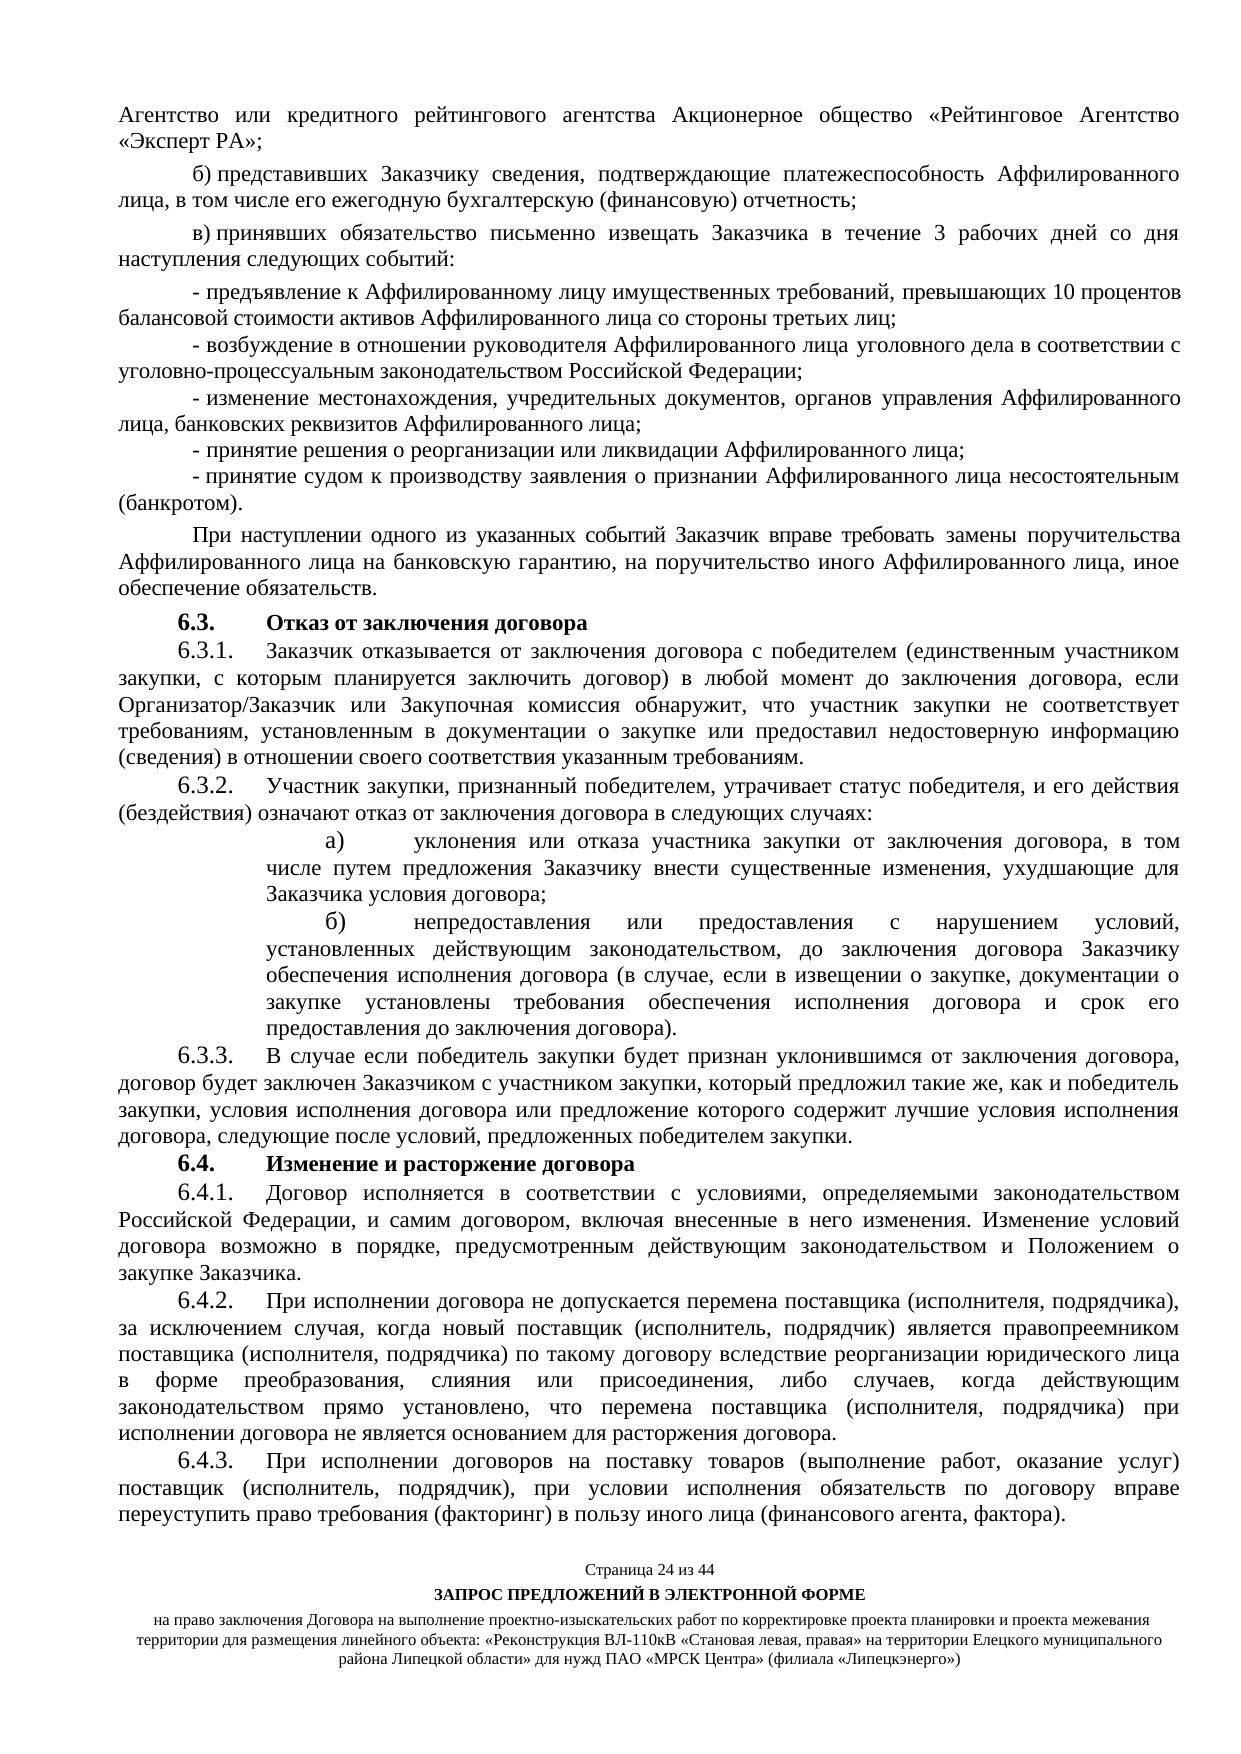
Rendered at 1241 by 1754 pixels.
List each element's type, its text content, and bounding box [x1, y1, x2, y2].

subtitle При исполнении договоров на поставку товаров (выполнение работ, оказание услуг) поставщик (исполнитель, подрядчик), при условии исполнения обязательств по договору вправе переуступить право требования (факторинг) в пользу иного лица (финансового агента, фактора). [118, 1445, 1181, 1527]
subtitle Отказ от заключения договора [118, 607, 1181, 636]
text - принятие судом к производству заявления о признании Аффилированного лица несостоятельным (банкротом). [118, 463, 1181, 515]
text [118, 101, 1181, 154]
subtitle непредоставления или предоставления с нарушением условий, установленных действующим законодательством, до заключения договора Заказчику обеспечения исполнения договора (в случае, если в извещении о закупке, документации о закупке установлены требования обеспечения исполнения договора и срок его предоставления до заключения договора). [266, 906, 1181, 1041]
text в) принявших обязательство письменно извещать Заказчика в течение 3 рабочих дней со дня наступления следующих событий: [118, 219, 1181, 272]
text При наступлении одного из указанных событий Заказчик вправе требовать замены поручительства Аффилированного лица на банковскую гарантию, на поручительство иного Аффилированного лица, иное обеспечение обязательств. [118, 522, 1181, 601]
text б) представивших Заказчику сведения, подтверждающие платежеспособность Аффилированного лица, в том числе его ежегодную бухгалтерскую (финансовую) отчетность; [118, 160, 1181, 213]
subtitle Участник закупки, признанный победителем, утрачивает статус победителя, и его действия (бездействия) означают отказ от заключения договора в следующих случаях: [118, 770, 1181, 825]
subtitle В случае если победитель закупки будет признан уклонившимся от заключения договора, договор будет заключен Заказчиком с участником закупки, который предложил такие же, как и победитель закупки, условия исполнения договора или предложение которого содержит лучшие условия исполнения договора, следующие после условий, предложенных победителем закупки. [118, 1041, 1181, 1148]
list изменение местонахождения, учредительных документов, органов управления Аффилированного лица, банковских реквизитов Аффилированного лица; [118, 383, 1181, 436]
list принятие решения о реорганизации или ликвидации Аффилированного лица; [118, 436, 1181, 463]
list возбуждение в отношении руководителя Аффилированного лица уголовного дела в соответствии с уголовно-процессуальным законодательством Российской Федерации; [118, 331, 1181, 383]
subtitle Договор исполняется в соответствии с условиями, определяемыми законодательством Российской Федерации, и самим договором, включая внесенные в него изменения. Изменение условий договора возможно в порядке, предусмотренным действующим законодательством и Положением о закупке Заказчика. [118, 1177, 1181, 1285]
subtitle Изменение и расторжение договора [118, 1148, 1181, 1177]
subtitle уклонения или отказа участника закупки от заключения договора, в том числе путем предложения Заказчику внести существенные изменения, ухудшающие для Заказчика условия договора; [266, 825, 1181, 906]
list предъявление к Аффилированному лицу имущественных требований, превышающих 10 процентов балансовой стоимости активов Аффилированного лица со стороны третьих лиц; [118, 278, 1181, 331]
subtitle Заказчик отказывается от заключения договора с победителем (единственным участником закупки, с которым планируется заключить договор) в любой момент до заключения договора, если Организатор/Заказчик или Закупочная комиссия обнаружит, что участник закупки не соответствует требованиям, установленным в документации о закупке или предоставил недостоверную информацию (сведения) в отношении своего соответствия указанным требованиям. [118, 636, 1181, 770]
subtitle При исполнении договора не допускается перемена поставщика (исполнителя, подрядчика), за исключением случая, когда новый поставщик (исполнитель, подрядчик) является правопреемником поставщика (исполнителя, подрядчика) по такому договору вследствие реорганизации юридического лица в форме преобразования, слияния или присоединения, либо случаев, когда действующим законодательством прямо установлено, что перемена поставщика (исполнителя, подрядчика) при исполнении договора не является основанием для расторжения договора. [118, 1285, 1181, 1445]
